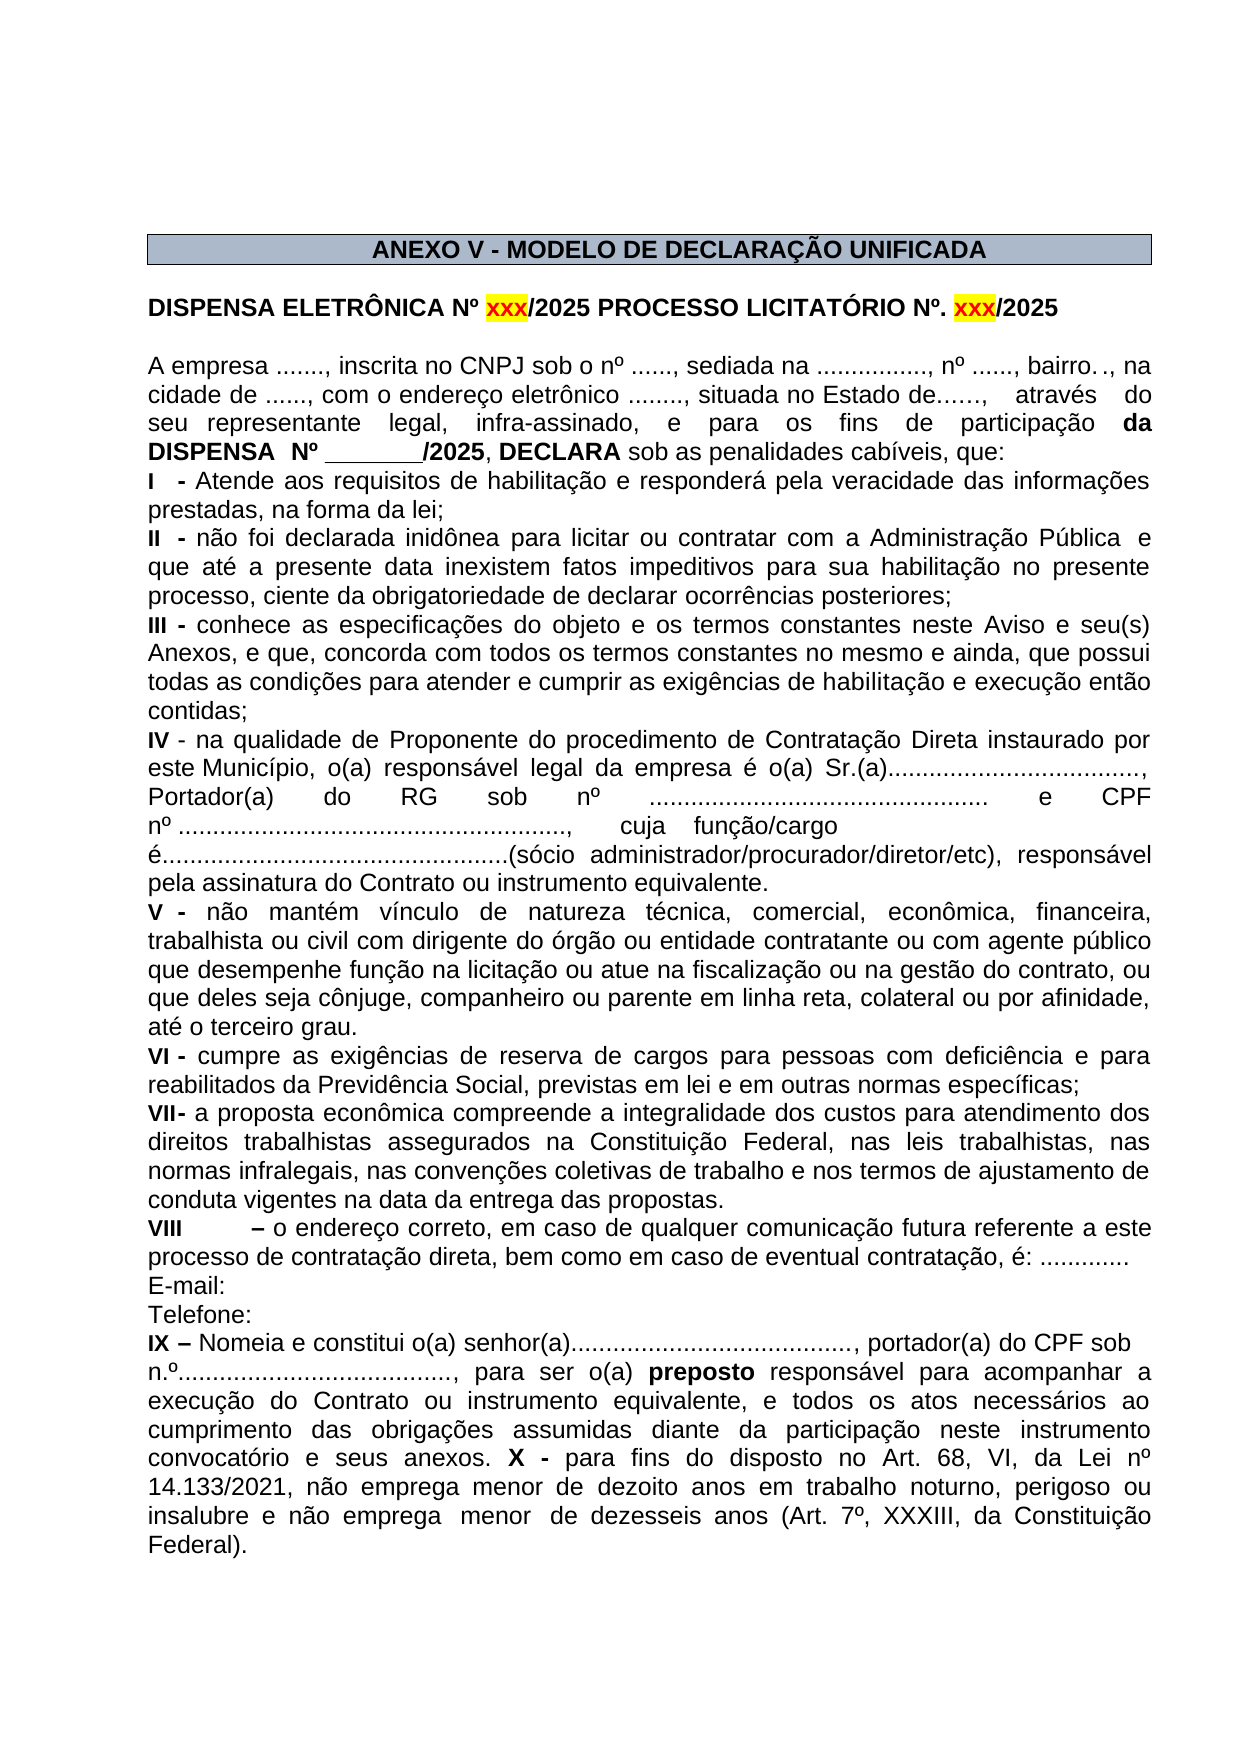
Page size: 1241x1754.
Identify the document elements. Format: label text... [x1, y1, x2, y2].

list - conhece as especificações do objeto e os termos constantes neste Aviso e seu(s) Anexos, e que, concorda com todos os termos constantes no mesmo e ainda, que possui todas as condições para atender e cumprir as exigências de habilitação e execução então contidas; [148, 610, 1152, 725]
list - cumpre as exigências de reserva de cargos para pessoas com deficiência e para reabilitados da Previdência Social, previstas em lei e em outras normas específicas; [148, 1041, 1152, 1098]
text n.º , para ser o(a) preposto responsável para acompanhar a execução do Contrato ou instrumento equivalente, e todos os atos necessários ao cumprimento das obrigações assumidas diante da participação neste instrumento convocatório e seus anexos. X - para fins do disposto no Art. 68, VI, da Lei nº 14.133/2021, não emprega menor de dezoito anos em trabalho noturno, perigoso ou insalubre e não emprega menor de dezesseis anos (Art. 7º, XXXIII, da Constituição Federal). [148, 1357, 1152, 1558]
list - a proposta econômica compreende a integralidade dos custos para atendimento dos direitos trabalhistas assegurados na Constituição Federal, nas leis trabalhistas, nas normas infralegais, nas convenções coletivas de trabalho e nos termos de ajustamento de conduta vigentes na data da entrega das propostas. [148, 1098, 1152, 1213]
text cidade de ......, com o endereço eletrônico ........, situada no Estado de , através do seu representante legal, infra-assinado, e para os fins de participação da DISPENSA Nº _______/2025, DECLARA sob as penalidades cabíveis, que: [148, 380, 1152, 466]
text Telefone: [148, 1300, 1152, 1328]
table_header ANEXO V - MODELO DE DECLARAÇÃO UNIFICADA [148, 235, 1151, 264]
list – Nomeia e constitui o(a) senhor(a) , portador(a) do CPF sob [148, 1328, 1152, 1357]
text E-mail: [148, 1271, 1152, 1300]
text DISPENSA ELETRÔNICA Nº xxx/2025 PROCESSO LICITATÓRIO Nº. xxx/2025 [148, 293, 1152, 322]
text Portador(a) do RG sob nº ................................................. e CPF nº ........................................................, cuja função/cargo é..................................................(sócio administrador/procurador/diretor/etc), responsável pela assinatura do Contrato ou instrumento equivalente. [148, 782, 1152, 897]
list - na qualidade de Proponente do procedimento de Contratação Direta instaurado por este Município, o(a) responsável legal da empresa é o(a) Sr.(a) , [148, 725, 1152, 782]
list – o endereço correto, em caso de qualquer comunicação futura referente a este processo de contratação direta, bem como em caso de eventual contratação, é: ............. [148, 1213, 1152, 1271]
list - não foi declarada inidônea para licitar ou contratar com a Administração Pública e que até a presente data inexistem fatos impeditivos para sua habilitação no presente processo, ciente da obrigatoriedade de declarar ocorrências posteriores; [148, 523, 1152, 610]
list - Atende aos requisitos de habilitação e responderá pela veracidade das informações prestadas, na forma da lei; [148, 466, 1152, 523]
text A empresa ......., inscrita no CNPJ sob o nº ......, sediada na ................, nº ......, bairro , na [148, 351, 1152, 380]
list - não mantém vínculo de natureza técnica, comercial, econômica, financeira, trabalhista ou civil com dirigente do órgão ou entidade contratante ou com agente público que desempenhe função na licitação ou atue na fiscalização ou na gestão do contrato, ou que deles seja cônjuge, companheiro ou parente em linha reta, colateral ou por afinidade, até o terceiro grau. [148, 897, 1152, 1041]
